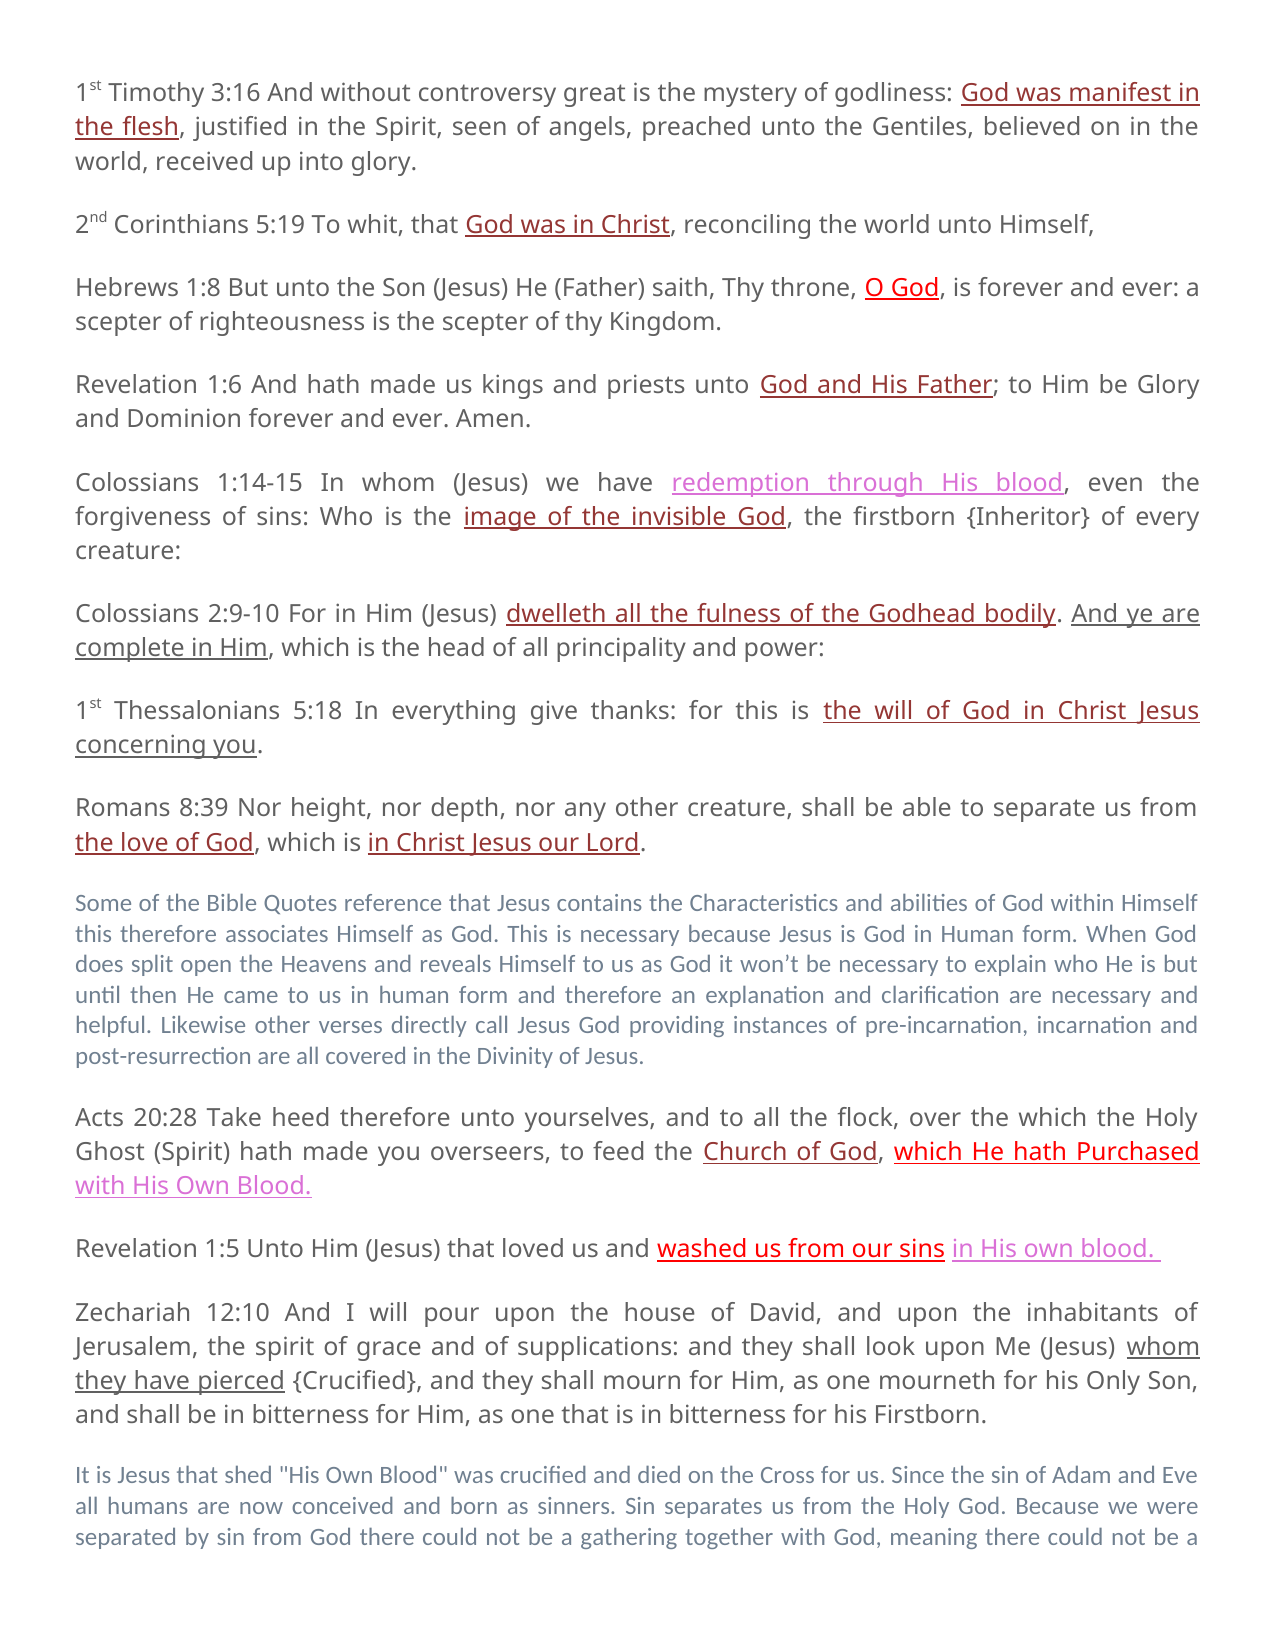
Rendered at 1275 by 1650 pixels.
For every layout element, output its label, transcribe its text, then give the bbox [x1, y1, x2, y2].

text 1st Thessalonians 5:18 In everything give thanks: for this is the will of God in Christ Jesus concerning you. [75, 693, 1200, 761]
text Revelation 1:5 Unto Him (Jesus) that loved us and washed us from our sins in His own blood. [75, 1231, 1200, 1265]
text Romans 8:39 Nor height, nor depth, nor any other creature, shall be able to separate us from the love of God, which is in Christ Jesus our Lord. [75, 790, 1200, 858]
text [75, 1460, 1200, 1551]
text Zechariah 12:10 And I will pour upon the house of David, and upon the inhabitants of Jerusalem, the spirit of grace and of supplications: and they shall look upon Me (Jesus) whom they have pierced {Crucified}, and they shall mourn for Him, as one mourneth for his Only Son, and shall be in bitterness for Him, as one that is in bitterness for his Firstborn. [75, 1294, 1200, 1431]
text 1st Timothy 3:16 And without controversy great is the mystery of godliness: God was manifest in the flesh, justified in the Spirit, seen of angels, preached unto the Gentiles, believed on in the world, received up into glory. [75, 75, 1200, 177]
text Acts 20:28 Take heed therefore unto yourselves, and to all the flock, over the which the Holy Ghost (Spirit) hath made you overseers, to feed the Church of God, which He hath Purchased with His Own Blood. [75, 1100, 1200, 1202]
text Hebrews 1:8 But unto the Son (Jesus) He (Father) saith, Thy throne, O God, is forever and ever: a scepter of righteousness is the scepter of thy Kingdom. [75, 269, 1200, 338]
text 2nd Corinthians 5:19 To whit, that God was in Christ, reconciling the world unto Himself, [75, 206, 1200, 240]
text Revelation 1:6 And hath made us kings and priests unto God and His Father; to Him be Glory and Dominion forever and ever. Amen. [75, 367, 1200, 435]
text Colossians 2:9-10 For in Him (Jesus) dwelleth all the fulness of the Godhead bodily. And ye are complete in Him, which is the head of all principality and power: [75, 596, 1200, 664]
text Colossians 1:14-15 In whom (Jesus) we have redemption through His blood, even the forgiveness of sins: Who is the image of the invisible God, the firstborn {Inheritor} of every creature: [75, 464, 1200, 566]
text Some of the Bible Quotes reference that Jesus contains the Characteristics and abilities of God within Himself this therefore associates Himself as God. This is necessary because Jesus is God in Human form. When God does split open the Heavens and reveals Himself to us as God it won’t be necessary to explain who He is but until then He came to us in human form and therefore an explanation and clarification are necessary and helpful. Likewise other verses directly call Jesus God providing instances of pre-incarnation, incarnation and post-resurrection are all covered in the Divinity of Jesus. [75, 887, 1200, 1071]
